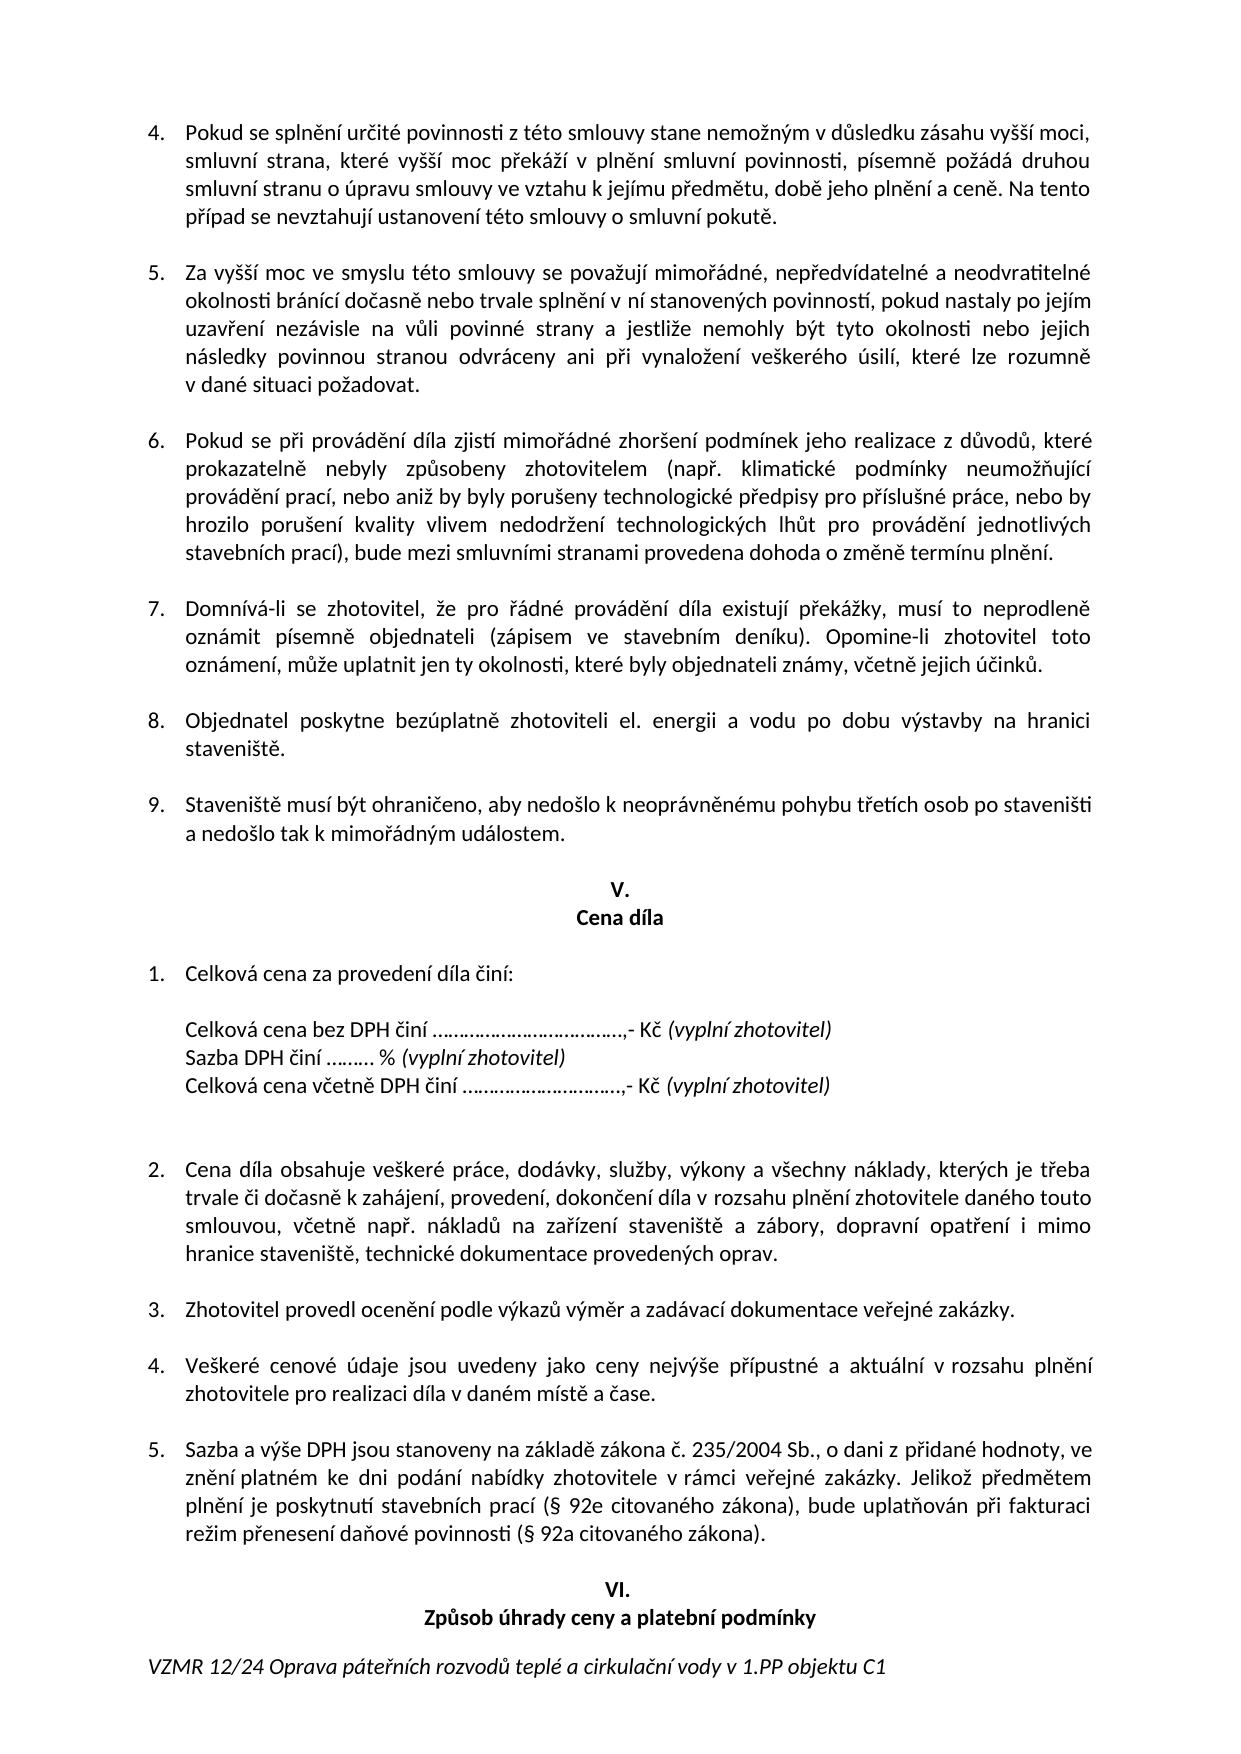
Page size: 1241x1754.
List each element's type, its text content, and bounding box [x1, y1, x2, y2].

list Sazba a výše DPH jsou stanoveny na základě zákona č. 235/2004 Sb., o dani z přidané hodnoty, ve znění platném ke dni podání nabídky zhotovitele v rámci veřejné zakázky. Jelikož předmětem plnění je poskytnutí stavebních prací (§ 92e citovaného zákona), bude uplatňován při fakturaci režim přenesení daňové povinnosti (§ 92a citovaného zákona). [148, 1435, 1092, 1547]
text Sazba DPH činí ……… % (vyplní zhotovitel) [148, 1043, 1092, 1071]
text Celková cena bez DPH činí ………………………………,- Kč (vyplní zhotovitel) [148, 1015, 1092, 1043]
list Objednatel poskytne bezúplatně zhotoviteli el. energii a vodu po dobu výstavby na hranici staveniště. [148, 707, 1092, 763]
list Cena díla obsahuje veškeré práce, dodávky, služby, výkony a všechny náklady, kterých je třeba trvale či dočasně k zahájení, provedení, dokončení díla v rozsahu plnění zhotovitele daného touto smlouvou, včetně např. nákladů na zařízení staveniště a zábory, dopravní opatření i mimo hranice staveniště, technické dokumentace provedených oprav. [148, 1155, 1092, 1267]
list Veškeré cenové údaje jsou uvedeny jako ceny nejvýše přípustné a aktuální v rozsahu plnění zhotovitele pro realizaci díla v daném místě a čase. [148, 1351, 1092, 1407]
list Za vyšší moc ve smyslu této smlouvy se považují mimořádné, nepředvídatelné a neodvratitelné okolnosti bránící dočasně nebo trvale splnění v ní stanovených povinností, pokud nastaly po jejím uzavření nezávisle na vůli povinné strany a jestliže nemohly být tyto okolnosti nebo jejich následky povinnou stranou odvráceny ani při vynaložení veškerého úsilí, které lze rozumně v dané situaci požadovat. [148, 258, 1092, 398]
text VI. Způsob úhrady ceny a platební podmínky [148, 1575, 1092, 1631]
list Domnívá-li se zhotovitel, že pro řádné provádění díla existují překážky, musí to neprodleně oznámit písemně objednateli (zápisem ve stavebním deníku). Opomine-li zhotovitel toto oznámení, může uplatnit jen ty okolnosti, které byly objednateli známy, včetně jejich účinků. [148, 594, 1092, 678]
text V. Cena díla [148, 875, 1092, 931]
text Celková cena včetně DPH činí …………………………,- Kč (vyplní zhotovitel) [148, 1071, 1092, 1099]
list Pokud se při provádění díla zjistí mimořádné zhoršení podmínek jeho realizace z důvodů, které prokazatelně nebyly způsobeny zhotovitelem (např. klimatické podmínky neumožňující provádění prací, nebo aniž by byly porušeny technologické předpisy pro příslušné práce, nebo by hrozilo porušení kvality vlivem nedodržení technologických lhůt pro provádění jednotlivých stavebních prací), bude mezi smluvními stranami provedena dohoda o změně termínu plnění. [148, 426, 1092, 566]
list Pokud se splnění určité povinnosti z této smlouvy stane nemožným v důsledku zásahu vyšší moci, smluvní strana, které vyšší moc překáží v plnění smluvní povinnosti, písemně požádá druhou smluvní stranu o úpravu smlouvy ve vztahu k jejímu předmětu, době jeho plnění a ceně. Na tento případ se nevztahují ustanovení této smlouvy o smluvní pokutě. [148, 118, 1092, 230]
list Zhotovitel provedl ocenění podle výkazů výměr a zadávací dokumentace veřejné zakázky. [148, 1295, 1092, 1323]
list Celková cena za provedení díla činí: [148, 959, 1092, 987]
list Staveniště musí být ohraničeno, aby nedošlo k neoprávněnému pohybu třetích osob po staveništi a nedošlo tak k mimořádným událostem. [148, 791, 1092, 847]
